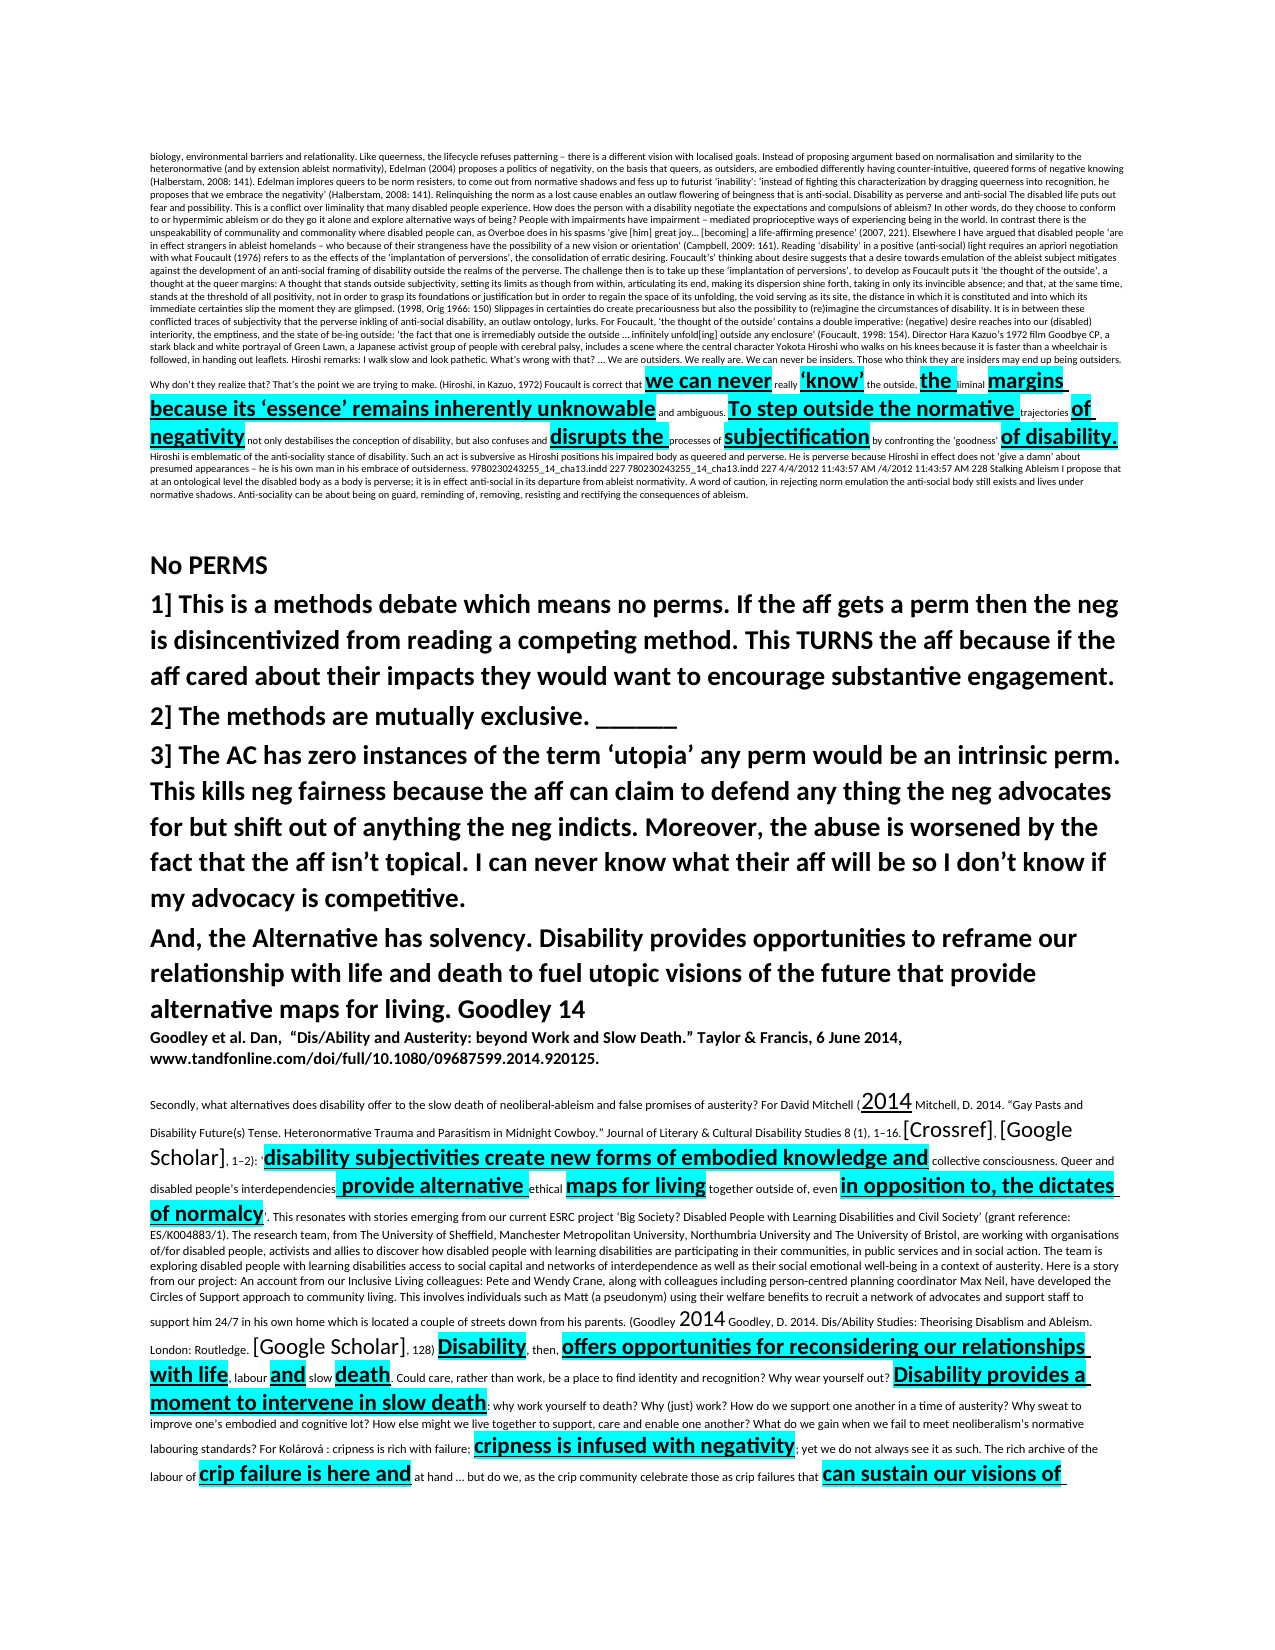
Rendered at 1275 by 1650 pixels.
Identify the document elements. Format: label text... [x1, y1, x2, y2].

subtitle And, the Alternative has solvency. Disability provides opportunities to reframe our relationship with life and death to fuel utopic visions of the future that provide alternative maps for living. Goodley 14 [150, 921, 1125, 1025]
subtitle No PERMS [150, 548, 1125, 581]
subtitle 3] The AC has zero instances of the term ‘utopia’ any perm would be an intrinsic perm. This kills neg fairness because the aff can claim to defend any thing the neg advocates for but shift out of anything the neg indicts. Moreover, the abuse is worsened by the fact that the aff isn’t topical. I can never know what their aff will be so I don’t know if my advocacy is competitive. [150, 738, 1125, 914]
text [150, 1085, 1125, 1487]
text Goodley et al. Dan, “Dis/Ability and Austerity: beyond Work and Slow Death.” Taylor & Francis, 6 June 2014, www.tandfonline.com/doi/full/10.1080/09687599.2014.920125. [150, 1028, 1125, 1068]
subtitle 1] This is a methods debate which means no perms. If the aff gets a perm then the neg is disincentivized from reading a competing method. This TURNS the aff because if the aff cared about their impacts they would want to encourage substantive engagement. [150, 588, 1125, 692]
subtitle 2] The methods are mutually exclusive. ______ [150, 699, 1125, 732]
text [150, 150, 1125, 501]
